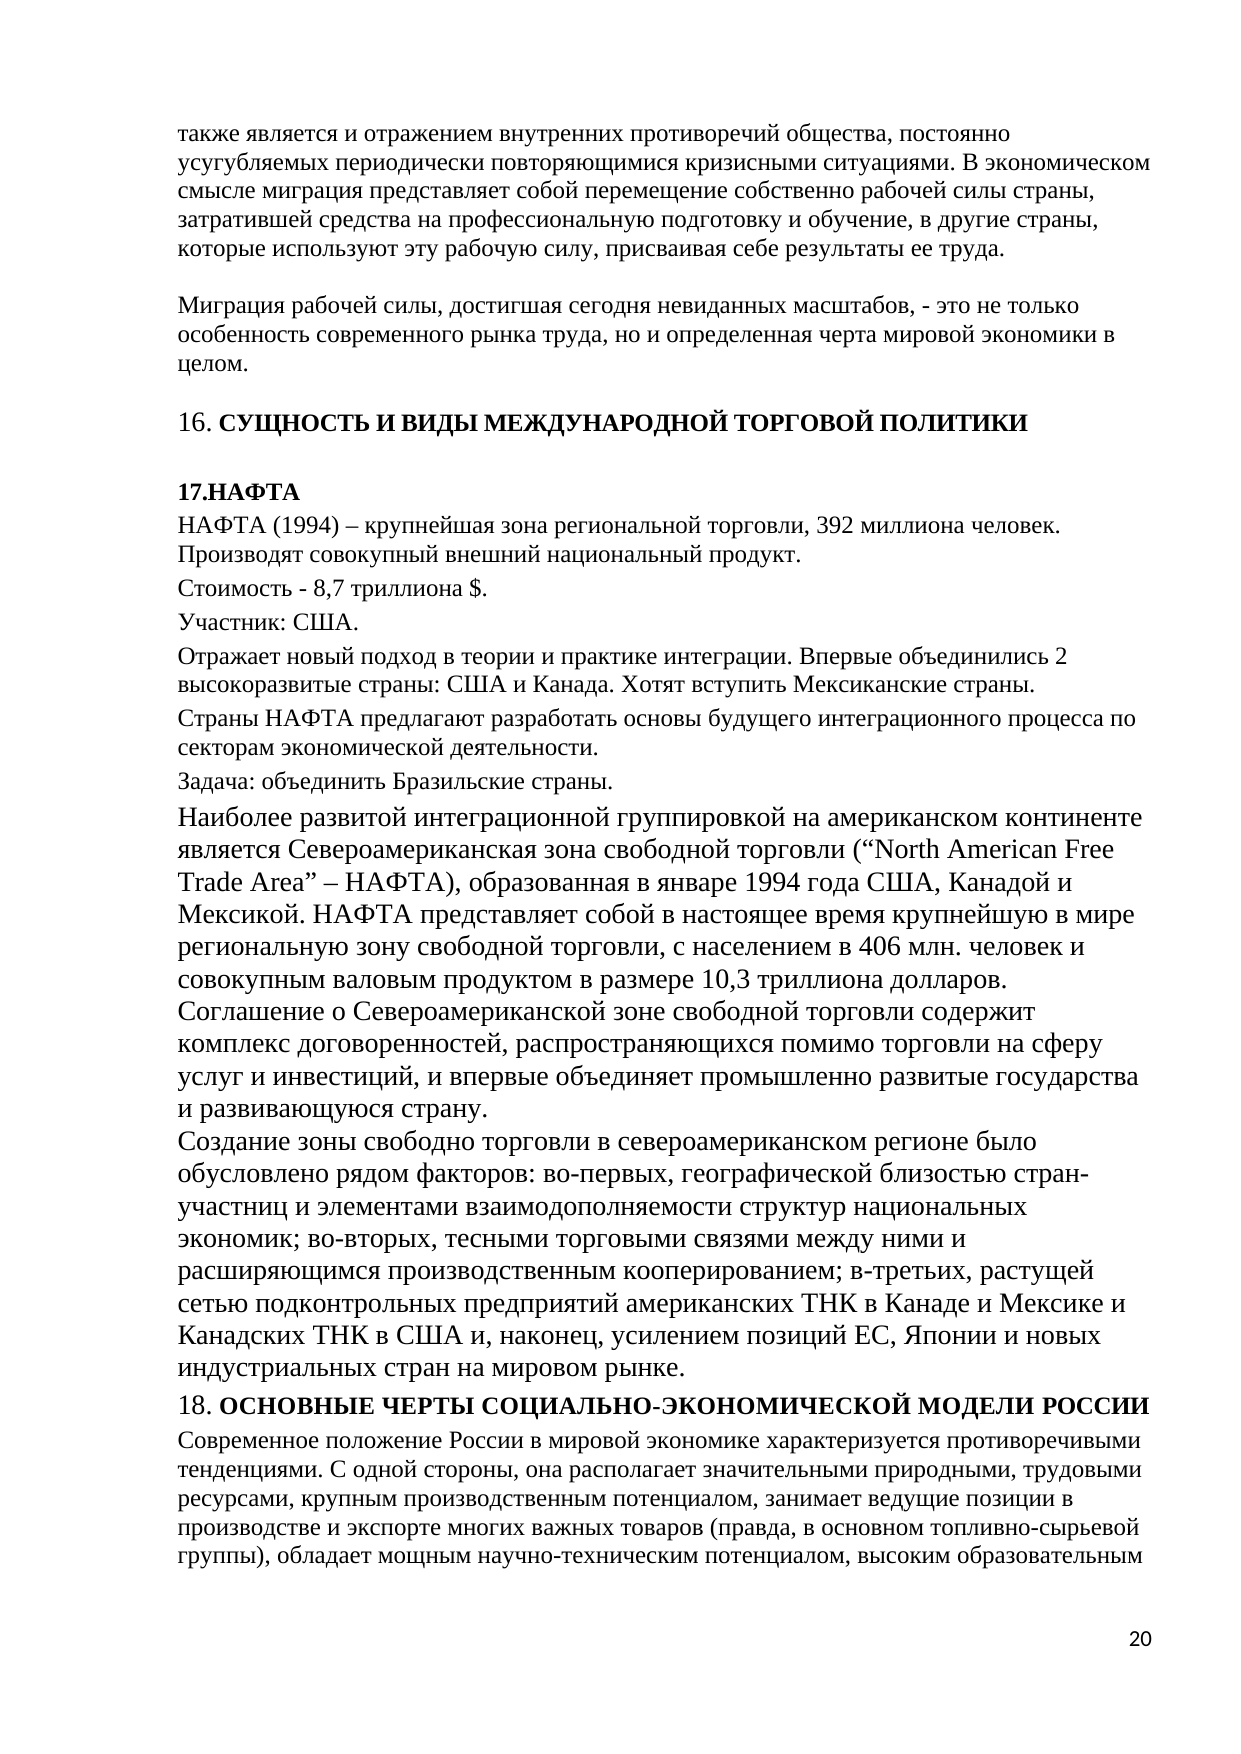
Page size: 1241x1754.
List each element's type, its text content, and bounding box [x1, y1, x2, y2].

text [177, 118, 1152, 262]
text Миграция рабочей силы, достигшая сегодня невиданных масштабов, - это не только особенность современного рынка труда, но и определенная черта мировой экономики в целом. [177, 290, 1152, 377]
text Страны НАФТА предлагают разработать основы будущего интеграционного процесса по секторам экономической деятельности. [177, 703, 1152, 761]
text Участник: США. [177, 607, 1152, 636]
text 16. Сущность и виды международной торговой политики [177, 405, 1152, 438]
text Стоимость - 8,7 триллиона $. [177, 573, 1152, 602]
text 18. Основные черты социально-экономической модели России [177, 1388, 1152, 1420]
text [177, 1426, 1152, 1569]
text Наиболее развитой интеграционной группировкой на американском континенте является Североамериканская зона свободной торговли (“North American Free Trade Area” – НАФТА), образованная в январе 1994 года США, Канадой и Мексикой. НАФТА представляет собой в настоящее время крупнейшую в мире региональную зону свободной торговли, с населением в 406 млн. человек и совокупным валовым продуктом в размере 10,3 триллиона долларов. Соглашение о Североамериканской зоне свободной торговли содержит комплекс договоренностей, распространяющихся помимо торговли на сферу услуг и инвестиций, и впервые объединяет промышленно развитые государства и развивающуюся страну. Создание зоны свободно торговли в североамериканском регионе было обусловлено рядом факторов: во-первых, географической близостью стран-участниц и элементами взаимодополняемости структур национальных экономик; во-вторых, тесными торговыми связями между ними и расширяющимся производственным кооперированием; в-третьих, растущей сетью подконтрольных предприятий американских ТНК в Канаде и Мексике и Канадских ТНК в США и, наконец, усилением позиций ЕС, Японии и новых индустриальных стран на мировом рынке. [177, 800, 1152, 1383]
text НАФТА (1994) – крупнейшая зона региональной торговли, 392 миллиона человек. Производят совокупный внешний национальный продукт. [177, 510, 1152, 568]
text 17.НАФТА [177, 477, 1152, 505]
text Задача: объединить Бразильские страны. [177, 766, 1152, 795]
text Отражает новый подход в теории и практике интеграции. Впервые объединились 2 высокоразвитые страны: США и Канада. Хотят вступить Мексиканские страны. [177, 641, 1152, 698]
